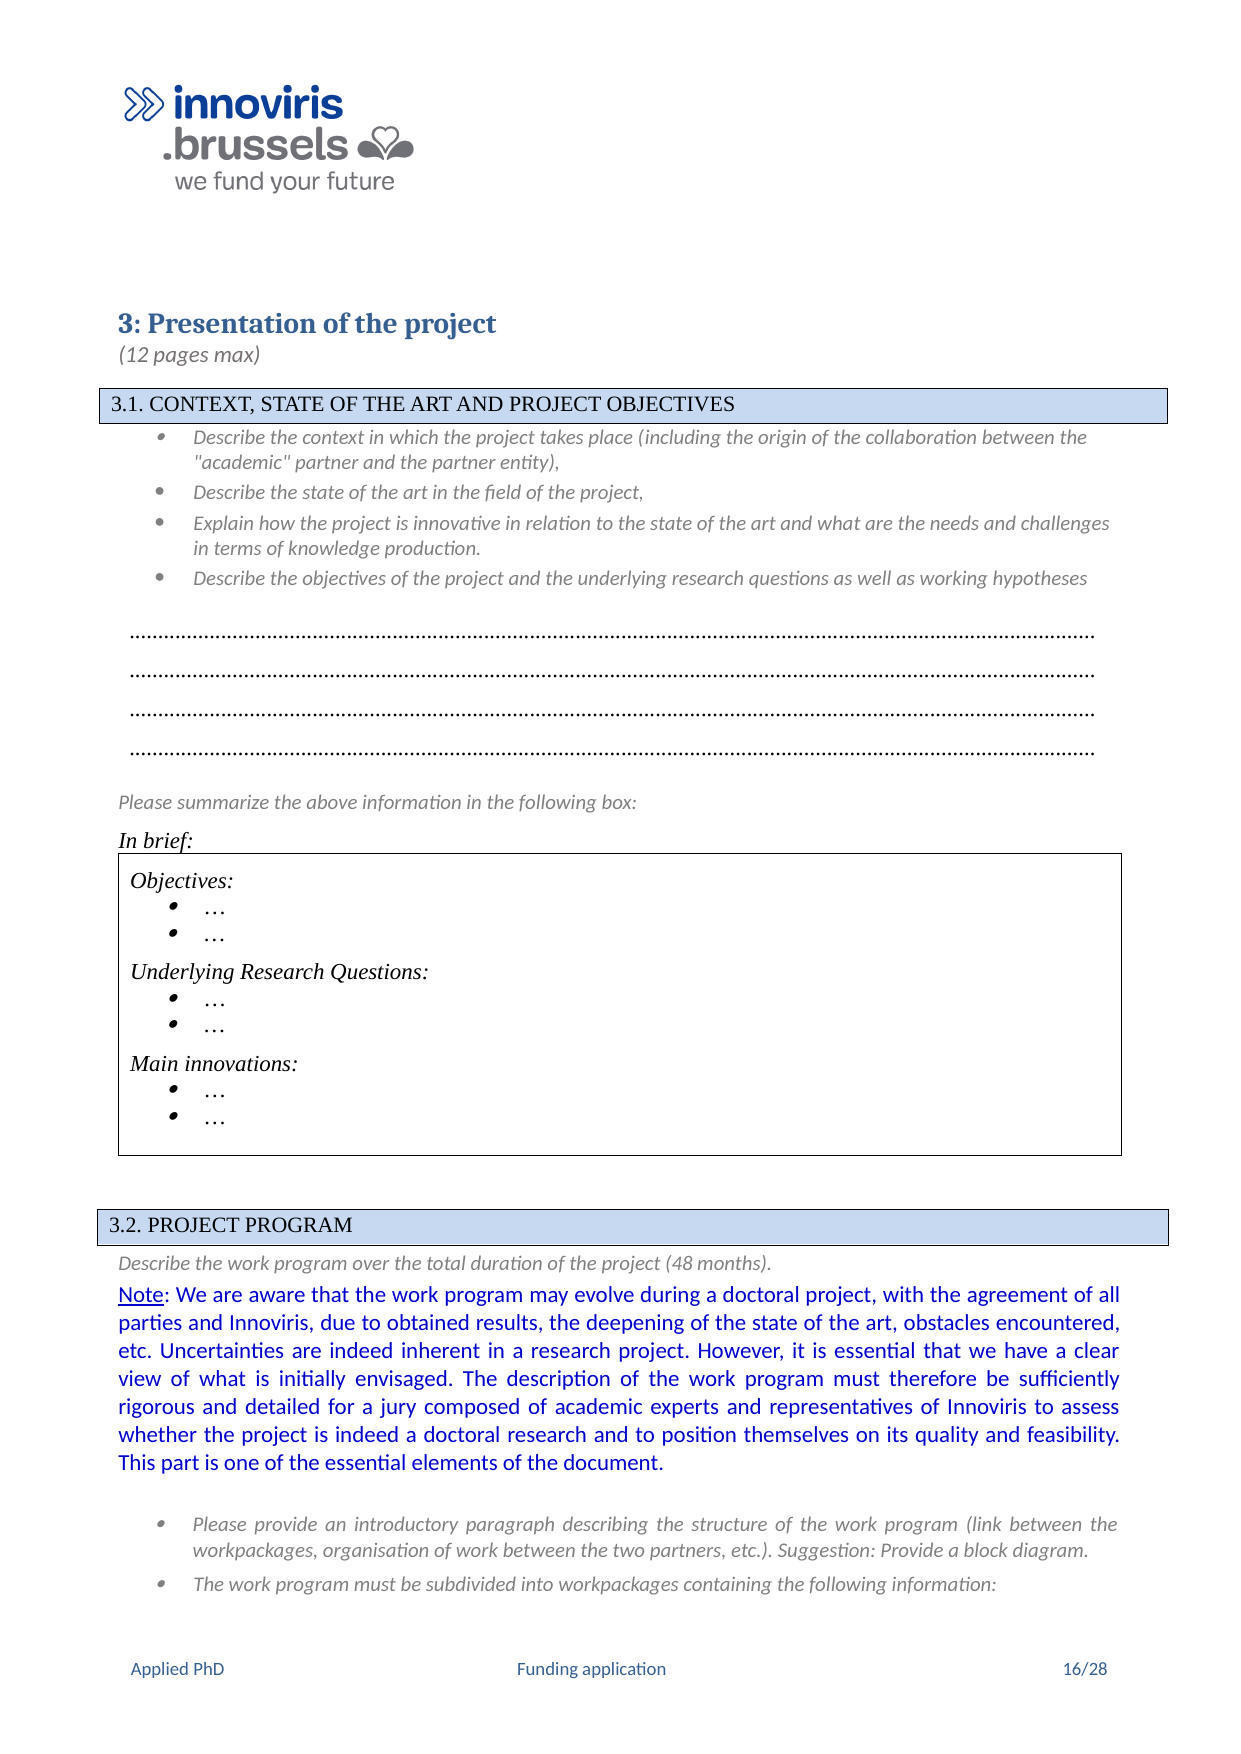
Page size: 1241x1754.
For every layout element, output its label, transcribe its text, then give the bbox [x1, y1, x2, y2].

text Describe the work program over the total duration of the project (48 months). [118, 1250, 1122, 1276]
text Please summarize the above information in the following box: [118, 789, 1122, 814]
table_header Objectives: … … Underlying Research Questions: … … Main innovations: … … [119, 854, 1121, 1155]
table_header PROJECT PROGRAM [98, 1210, 1168, 1244]
text In brief: [118, 827, 1122, 853]
list Describe the objectives of the project and the underlying research questions as well as working hypotheses [156, 565, 1122, 591]
text ......................................................................................................................................................................... [118, 695, 1122, 721]
list Describe the context in which the project takes place (including the origin of the collaboration between the "academic" partner and the partner entity), [156, 424, 1122, 475]
subtitle : Presentation of the project [118, 307, 1122, 340]
text Note: We are aware that the work program may evolve during a doctoral project, with the agreement of all parties and Innoviris, due to obtained results, the deepening of the state of the art, obstacles encountered, etc. Uncertainties are indeed inherent in a research project. However, it is essential that we have a clear view of what is initially envisaged. The description of the work program must therefore be sufficiently rigorous and detailed for a jury composed of academic experts and representatives of Innoviris to assess whether the project is indeed a doctoral research and to position themselves on its quality and feasibility. This part is one of the essential elements of the document. [118, 1280, 1122, 1477]
list Describe the state of the art in the field of the project, [156, 479, 1122, 505]
text ......................................................................................................................................................................... [118, 617, 1122, 643]
text ......................................................................................................................................................................... [118, 733, 1122, 760]
table_header CONTEXT, STATE OF THE ART AND PROJECT OBJECTIVES [100, 389, 1167, 423]
picture [118, 75, 426, 194]
list The work program must be subdivided into workpackages containing the following information: [156, 1571, 1122, 1596]
text ......................................................................................................................................................................... [118, 656, 1122, 682]
text (12 pages max) [118, 340, 1122, 368]
list Explain how the project is innovative in relation to the state of the art and what are the needs and challenges in terms of knowledge production. [156, 510, 1122, 561]
list Please provide an introductory paragraph describing the structure of the work program (link between the workpackages, organisation of work between the two partners, etc.). Suggestion: Provide a block diagram. [155, 1511, 1122, 1562]
